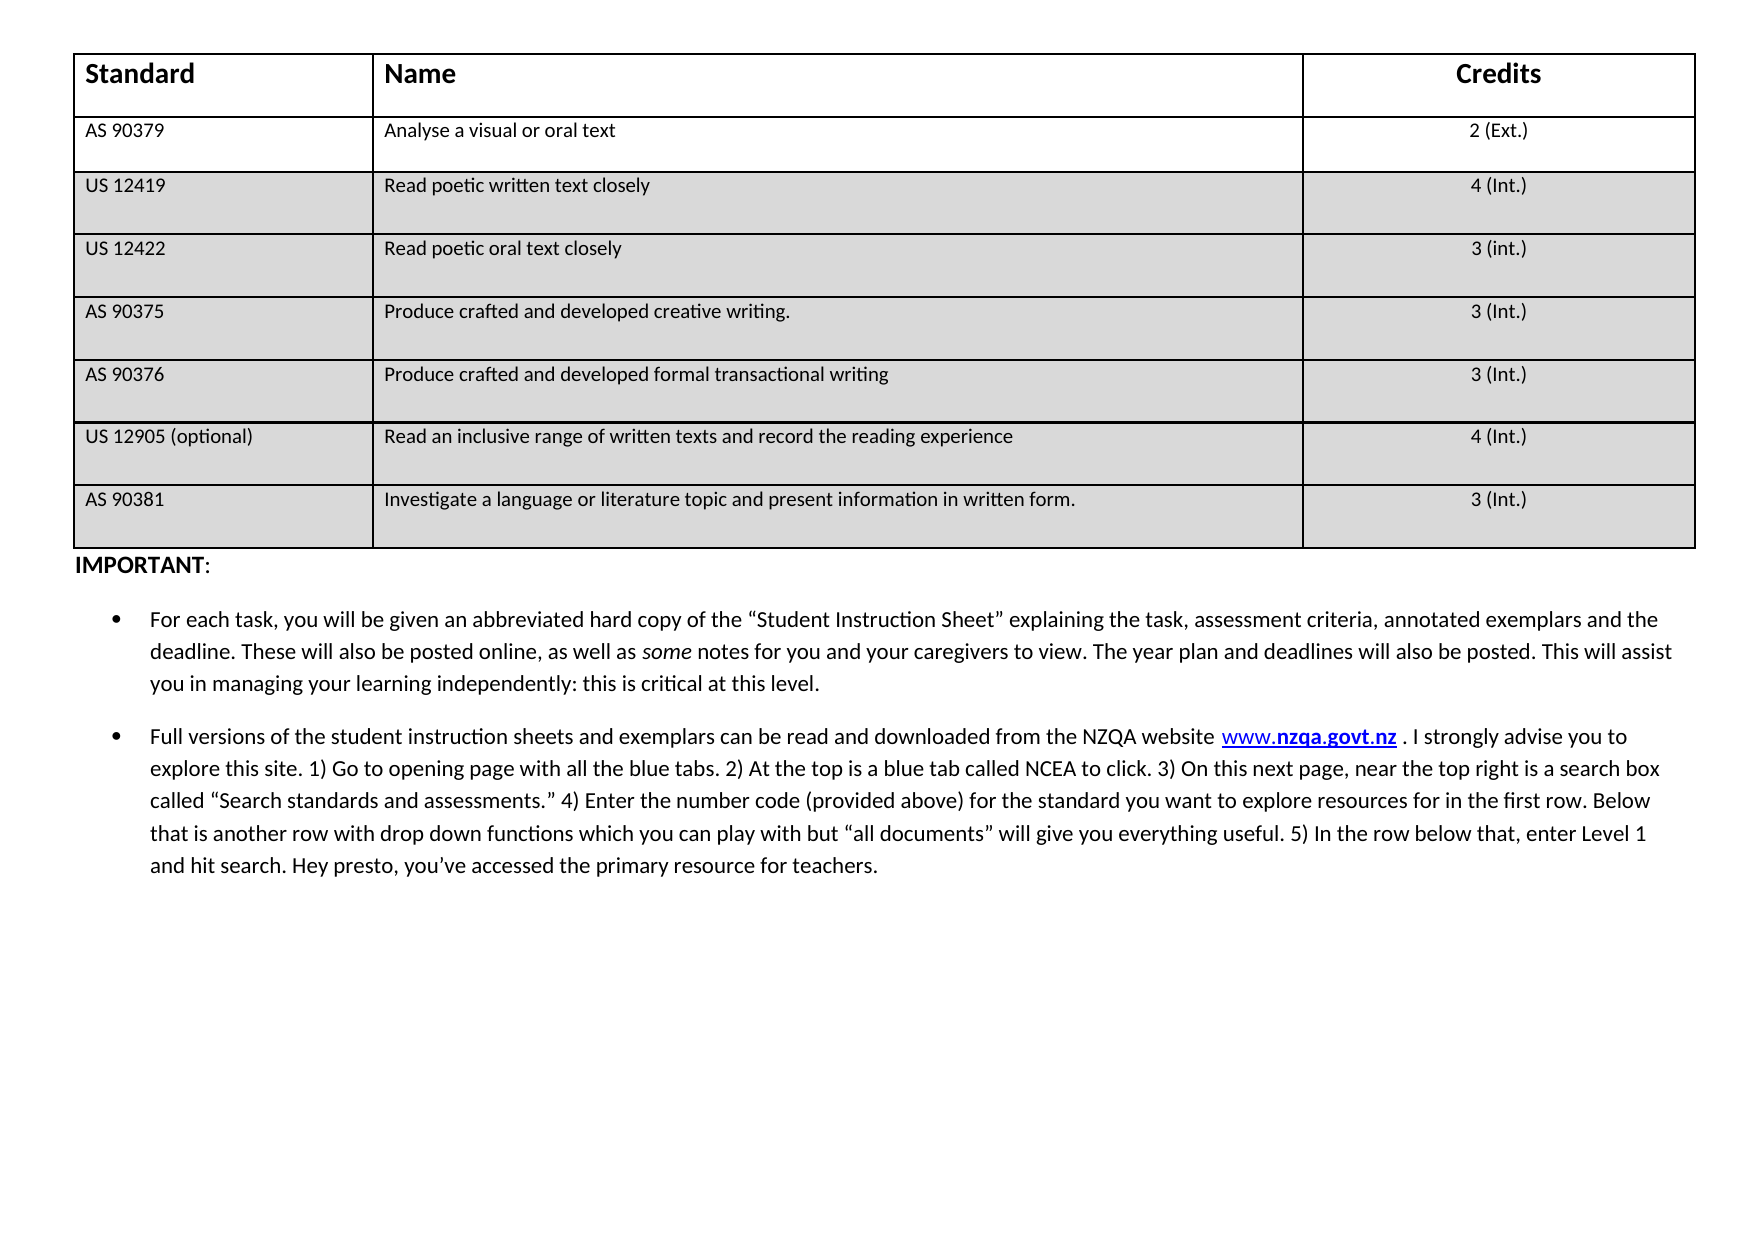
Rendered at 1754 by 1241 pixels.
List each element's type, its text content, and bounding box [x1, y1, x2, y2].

table_cell US 12905 (optional) [75, 424, 372, 484]
table_header Name [374, 55, 1302, 116]
table_cell Read an inclusive range of written texts and record the reading experience [374, 424, 1302, 484]
table_cell Read poetic written text closely [374, 173, 1302, 233]
table_cell US 12419 [75, 173, 372, 233]
table_cell 3 (int.) [1304, 235, 1694, 296]
list For each task, you will be given an abbreviated hard copy of the “Student Instruction Sheet” explaining the task, assessment criteria, annotated exemplars and the deadline. These will also be posted online, as well as some notes for you and your caregivers to view. The year plan and deadlines will also be posted. This will assist you in managing your learning independently: this is critical at this level. [112, 605, 1679, 697]
table_cell Analyse a visual or oral text [374, 118, 1302, 171]
table_header Credits [1304, 55, 1694, 116]
table_cell Investigate a language or literature topic and present information in written form. [374, 486, 1302, 547]
table_cell US 12422 [75, 235, 372, 296]
table_cell Produce crafted and developed formal transactional writing [374, 361, 1302, 421]
table_cell 3 (Int.) [1304, 361, 1694, 421]
list Full versions of the student instruction sheets and exemplars can be read and downloaded from the NZQA website www.nzqa.govt.nz . I strongly advise you to explore this site. 1) Go to opening page with all the blue tabs. 2) At the top is a blue tab called NCEA to click. 3) On this next page, near the top right is a search box called “Search standards and assessments.” 4) Enter the number code (provided above) for the standard you want to explore resources for in the first row. Below that is another row with drop down functions which you can play with but “all documents” will give you everything useful. 5) In the row below that, enter Level 1 and hit search. Hey presto, you’ve accessed the primary resource for teachers. [112, 722, 1679, 879]
table_cell 3 (Int.) [1304, 486, 1694, 547]
table_cell AS 90379 [75, 118, 372, 171]
table_cell AS 90381 [75, 486, 372, 547]
table_cell AS 90375 [75, 298, 372, 359]
table_cell 3 (Int.) [1304, 298, 1694, 359]
table_cell Produce crafted and developed creative writing. [374, 298, 1302, 359]
table_header Standard [75, 55, 372, 116]
table_cell AS 90376 [75, 361, 372, 421]
table_cell 2 (Ext.) [1304, 118, 1694, 171]
table_cell 4 (Int.) [1304, 173, 1694, 233]
table_cell 4 (Int.) [1304, 424, 1694, 484]
text IMPORTANT: [75, 549, 1679, 579]
table_cell Read poetic oral text closely [374, 235, 1302, 296]
